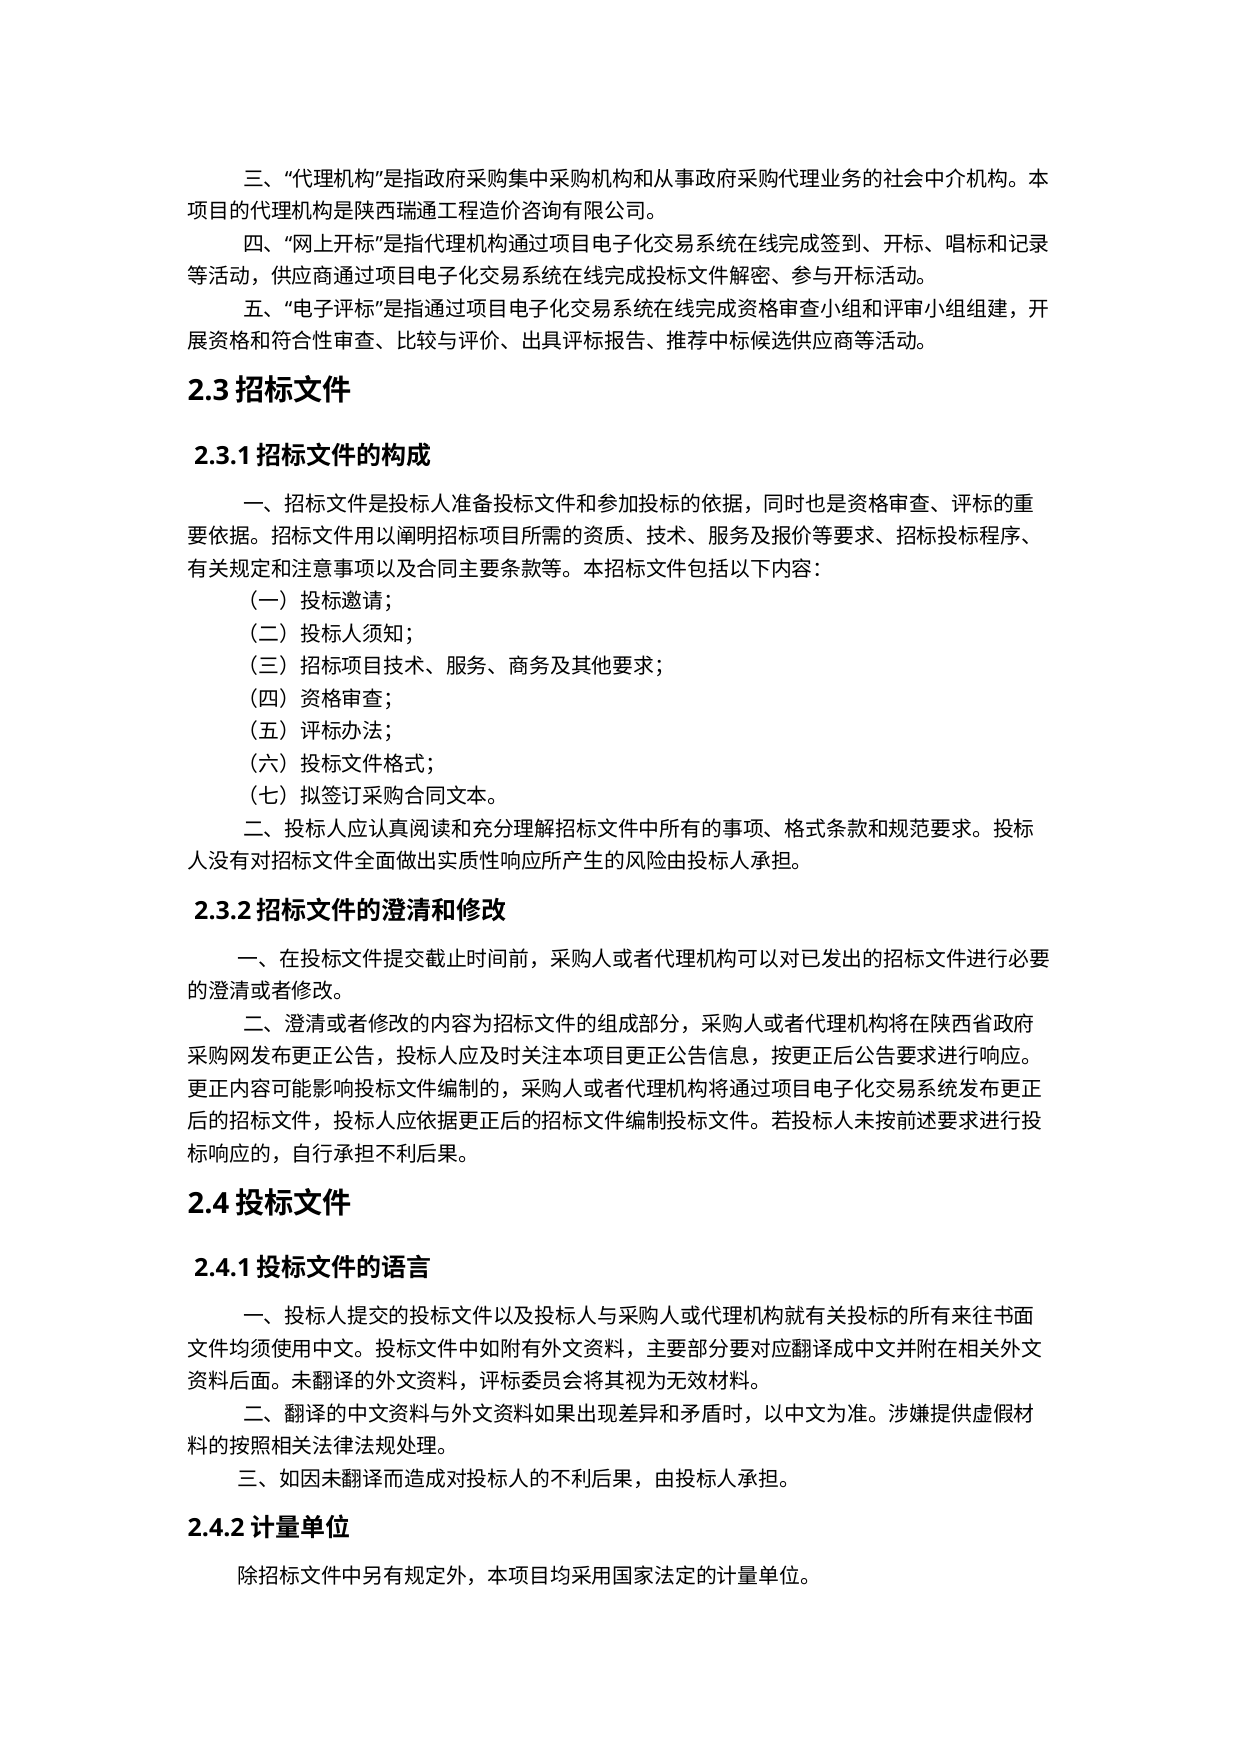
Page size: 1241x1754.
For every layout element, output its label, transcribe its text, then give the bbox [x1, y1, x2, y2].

text （四）资格审查； [187, 682, 1053, 714]
text 2.4.2计量单位 [187, 1494, 1053, 1559]
text 二、翻译的中文资料与外文资料如果出现差异和矛盾时，以中文为准。涉嫌提供虚假材料的按照相关法律法规处理。 [187, 1397, 1053, 1462]
text （七）拟签订采购合同文本。 [187, 779, 1053, 812]
text （三）招标项目技术、服务、商务及其他要求； [187, 649, 1053, 682]
text 2.4.1投标文件的语言 [187, 1234, 1053, 1299]
text 三、如因未翻译而造成对投标人的不利后果，由投标人承担。 [187, 1462, 1053, 1494]
text 五、“电子评标”是指通过项目电子化交易系统在线完成资格审查小组和评审小组组建，开展资格和符合性审查、比较与评价、出具评标报告、推荐中标候选供应商等活动。 [187, 292, 1053, 357]
text 除招标文件中另有规定外，本项目均采用国家法定的计量单位。 [187, 1559, 1053, 1592]
text （六）投标文件格式； [187, 747, 1053, 779]
text （五）评标办法； [187, 714, 1053, 747]
text 2.3招标文件 [187, 357, 1053, 422]
text 四、“网上开标”是指代理机构通过项目电子化交易系统在线完成签到、开标、唱标和记录等活动，供应商通过项目电子化交易系统在线完成投标文件解密、参与开标活动。 [187, 227, 1053, 292]
text 一、在投标文件提交截止时间前，采购人或者代理机构可以对已发出的招标文件进行必要的澄清或者修改。 [187, 942, 1053, 1007]
text 2.3.2招标文件的澄清和修改 [187, 877, 1053, 942]
text 2.3.1招标文件的构成 [187, 422, 1053, 487]
text 一、投标人提交的投标文件以及投标人与采购人或代理机构就有关投标的所有来往书面文件均须使用中文。投标文件中如附有外文资料，主要部分要对应翻译成中文并附在相关外文资料后面。未翻译的外文资料，评标委员会将其视为无效材料。 [187, 1299, 1053, 1397]
text 二、澄清或者修改的内容为招标文件的组成部分，采购人或者代理机构将在陕西省政府采购网发布更正公告，投标人应及时关注本项目更正公告信息，按更正后公告要求进行响应。更正内容可能影响投标文件编制的，采购人或者代理机构将通过项目电子化交易系统发布更正后的招标文件，投标人应依据更正后的招标文件编制投标文件。若投标人未按前述要求进行投标响应的，自行承担不利后果。 [187, 1007, 1053, 1169]
text 二、投标人应认真阅读和充分理解招标文件中所有的事项、格式条款和规范要求。投标人没有对招标文件全面做出实质性响应所产生的风险由投标人承担。 [187, 812, 1053, 877]
text 2.4投标文件 [187, 1169, 1053, 1234]
text 三、“代理机构”是指政府采购集中采购机构和从事政府采购代理业务的社会中介机构。本项目的代理机构是陕西瑞通工程造价咨询有限公司。 [187, 162, 1053, 227]
text （二）投标人须知； [187, 617, 1053, 649]
text （一）投标邀请； [187, 584, 1053, 617]
text 一、招标文件是投标人准备投标文件和参加投标的依据，同时也是资格审查、评标的重要依据。招标文件用以阐明招标项目所需的资质、技术、服务及报价等要求、招标投标程序、有关规定和注意事项以及合同主要条款等。本招标文件包括以下内容： [187, 487, 1053, 584]
